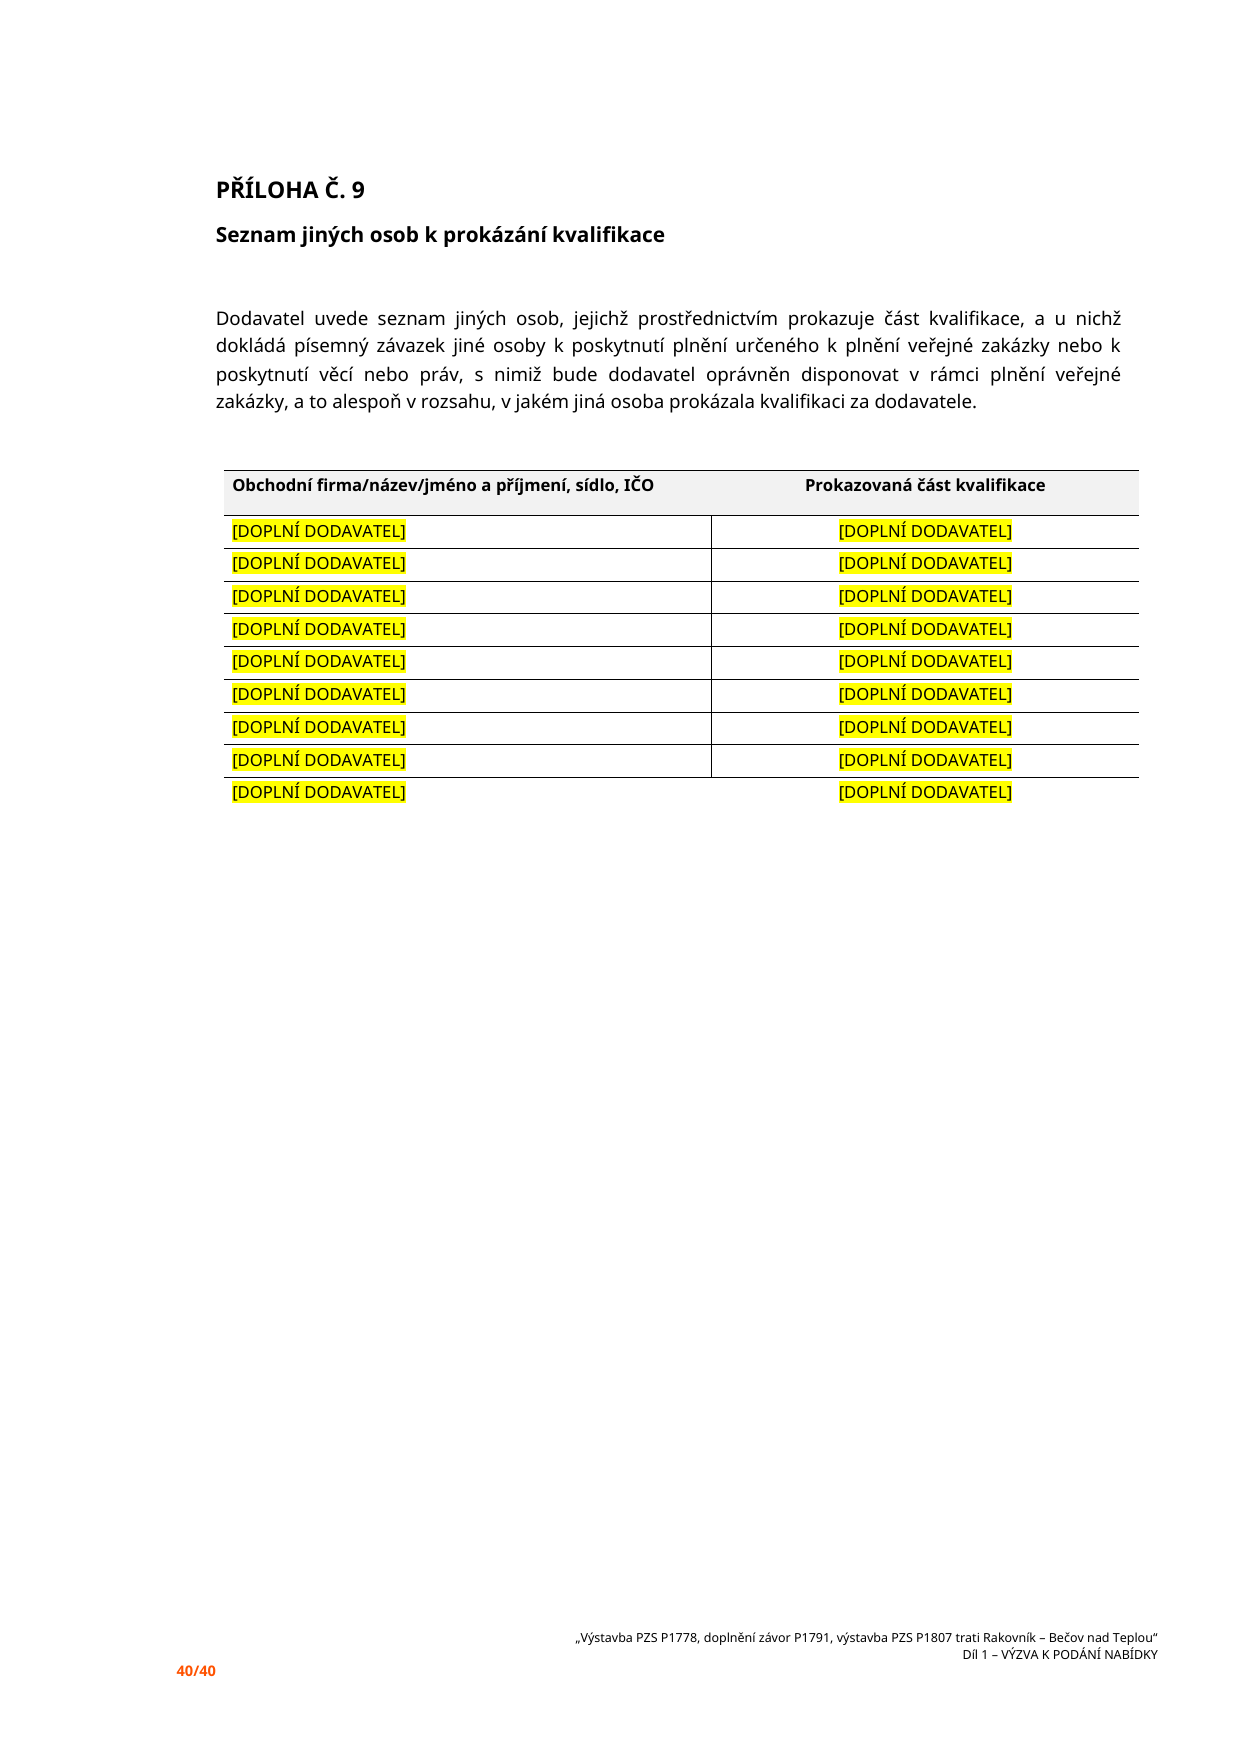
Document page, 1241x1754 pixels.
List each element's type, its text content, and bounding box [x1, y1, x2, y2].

table_cell [DOPLNÍ DODAVATEL] [712, 647, 1139, 679]
table_cell [DOPLNÍ DODAVATEL] [712, 582, 1139, 613]
table_cell [DOPLNÍ DODAVATEL] [224, 647, 711, 679]
table_cell [DOPLNÍ DODAVATEL] [712, 549, 1139, 581]
table_cell [DOPLNÍ DODAVATEL] [712, 614, 1139, 646]
table_cell [DOPLNÍ DODAVATEL] [224, 745, 711, 777]
table_cell [DOPLNÍ DODAVATEL] [224, 549, 711, 581]
text Dodavatel uvede seznam jiných osob, jejichž prostřednictvím prokazuje část kvalifikace, a u nichž dokládá písemný závazek jiné osoby k poskytnutí plnění určeného k plnění veřejné zakázky nebo k poskytnutí věcí nebo práv, s nimiž bude dodavatel oprávněn disponovat v rámci plnění veřejné zakázky, a to alespoň v rozsahu, v jakém jiná osoba prokázala kvalifikaci za dodavatele. [216, 305, 1122, 414]
table_cell [DOPLNÍ DODAVATEL] [712, 745, 1139, 777]
table_cell [DOPLNÍ DODAVATEL] [224, 614, 711, 646]
table_cell [DOPLNÍ DODAVATEL] [224, 713, 711, 744]
table_cell [DOPLNÍ DODAVATEL] [224, 680, 711, 711]
table_cell [DOPLNÍ DODAVATEL] [711, 778, 1139, 809]
table_cell [DOPLNÍ DODAVATEL] [712, 713, 1139, 744]
table_cell [DOPLNÍ DODAVATEL] [224, 516, 711, 548]
text Příloha č. 9 [216, 174, 1122, 205]
table_cell [DOPLNÍ DODAVATEL] [224, 582, 711, 613]
table_cell [DOPLNÍ DODAVATEL] [712, 516, 1139, 548]
text Seznam jiných osob k prokázání kvalifikace [216, 221, 1122, 249]
table_cell [DOPLNÍ DODAVATEL] [712, 680, 1139, 711]
table_header Prokazovaná část kvalifikace [711, 471, 1139, 515]
table_header Obchodní firma/název/jméno a příjmení, sídlo, IČO [224, 471, 711, 515]
table_cell [DOPLNÍ DODAVATEL] [224, 778, 711, 809]
